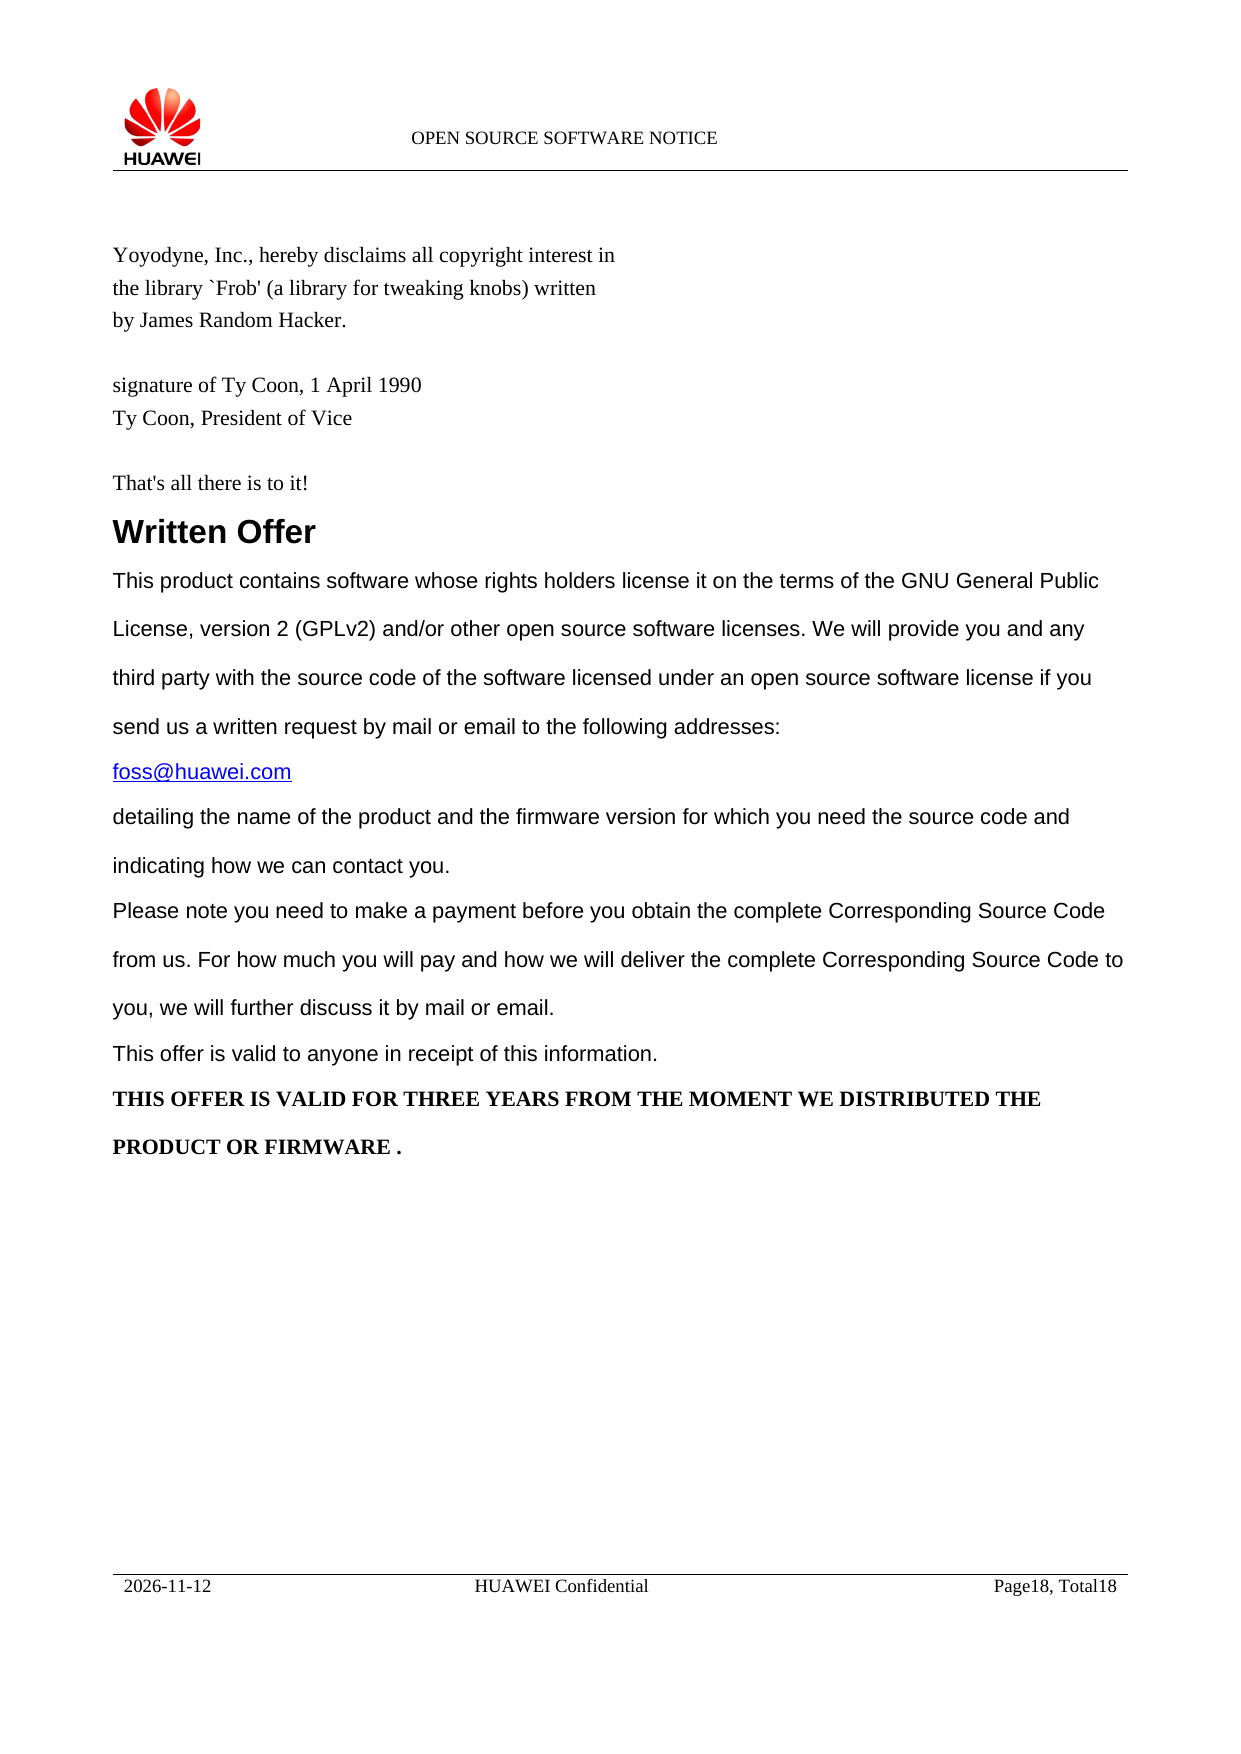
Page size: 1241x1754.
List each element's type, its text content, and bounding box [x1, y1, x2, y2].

picture [124, 88, 201, 165]
text Please note you need to make a payment before you obtain the complete Corresponding Source Code from us. For how much you will pay and how we will deliver the complete Corresponding Source Code to you, we will further discuss it by mail or email. [112, 894, 1128, 1024]
text This product contains software whose rights holders license it on the terms of the GNU General Public License, version 2 (GPLv2) and/or other open source software licenses. We will provide you and any third party with the source code of the software licensed under an open source software license if you send us a written request by mail or email to the following addresses: [112, 564, 1128, 743]
text Written Offer [112, 499, 1128, 564]
text This offer is valid for three years from the moment we distributed the product or firmware . [112, 1082, 1128, 1163]
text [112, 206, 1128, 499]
text detailing the name of the product and the firmware version for which you need the source code and indicating how we can contact you. [112, 800, 1128, 882]
text This offer is valid to anyone in receipt of this information. [112, 1037, 1128, 1069]
text foss@huawei.com [112, 755, 1128, 788]
